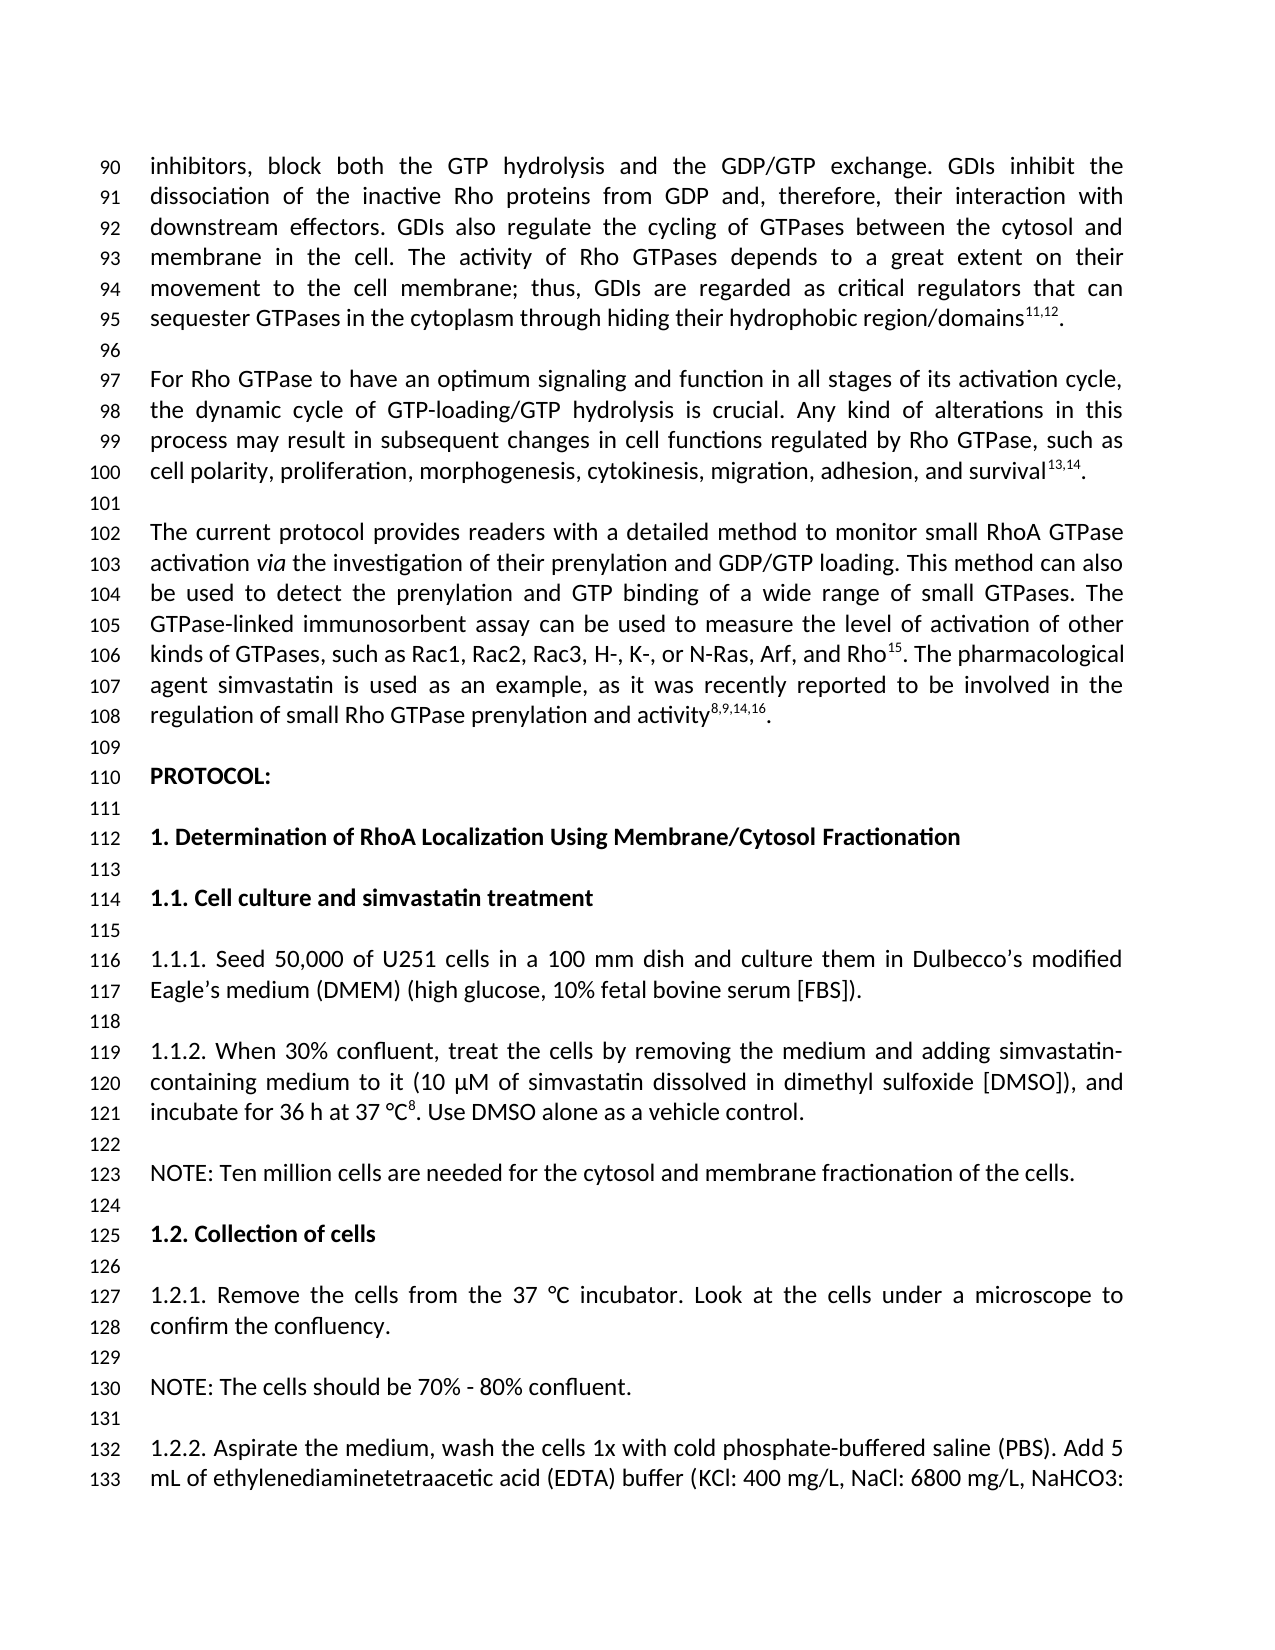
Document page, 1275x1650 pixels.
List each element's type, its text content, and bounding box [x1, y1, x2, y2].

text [150, 1432, 1125, 1493]
text The current protocol provides readers with a detailed method to monitor small RhoA GTPase activation via the investigation of their prenylation and GDP/GTP loading. This method can also be used to detect the prenylation and GTP binding of a wide range of small GTPases. The GTPase-linked immunosorbent assay can be used to measure the level of activation of other kinds of GTPases, such as Rac1, Rac2, Rac3, H-, K-, or N-Ras, Arf, and Rho15. The pharmacological agent simvastatin is used as an example, as it was recently reported to be involved in the regulation of small Rho GTPase prenylation and activity8,9,14,16. [150, 638, 1125, 730]
text The current protocol provides readers with a detailed method to monitor small RhoA GTPase activation via the investigation of their prenylation and GDP/GTP loading. This method can also be used to detect the prenylation and GTP binding of a wide range of small GTPases. The GTPase-linked immunosorbent assay can be used to measure the level of activation of other kinds of GTPases, such as Rac1, Rac2, Rac3, H-, K-, or N-Ras, Arf, and Rho15. The pharmacological agent simvastatin is used as an example, as it was recently reported to be involved in the regulation of small Rho GTPase prenylation and activity8,9,14,16. [150, 516, 1125, 638]
text 1. Determination of RhoA Localization Using Membrane/Cytosol Fractionation [150, 821, 1125, 852]
text 1.2.1. Remove the cells from the 37 °C incubator. Look at the cells under a microscope to confirm the confluency. [150, 1279, 1125, 1340]
text 1.2. Collection of cells [150, 1218, 1125, 1249]
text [150, 150, 1125, 333]
text NOTE: Ten million cells are needed for the cytosol and membrane fractionation of the cells. [150, 1157, 1125, 1188]
text 1.1.1. Seed 50,000 of U251 cells in a 100 mm dish and culture them in Dulbecco’s modified Eagle’s medium (DMEM) (high glucose, 10% fetal bovine serum [FBS]). [150, 943, 1125, 1004]
text 1.1.2. When 30% confluent, treat the cells by removing the medium and adding simvastatin-containing medium to it (10 μM of simvastatin dissolved in dimethyl sulfoxide [DMSO]), and incubate for 36 h at 37 °C8. Use DMSO alone as a vehicle control. [150, 1035, 1125, 1127]
text Protocol: [150, 760, 1125, 791]
text For Rho GTPase to have an optimum signaling and function in all stages of its activation cycle, the dynamic cycle of GTP-loading/GTP hydrolysis is crucial. Any kind of alterations in this process may result in subsequent changes in cell functions regulated by Rho GTPase, such as cell polarity, proliferation, morphogenesis, cytokinesis, migration, adhesion, and survival13,14. [150, 364, 1125, 486]
text NOTE: The cells should be 70% - 80% confluent. [150, 1371, 1125, 1401]
text 1.1. Cell culture and simvastatin treatment [150, 882, 1125, 913]
